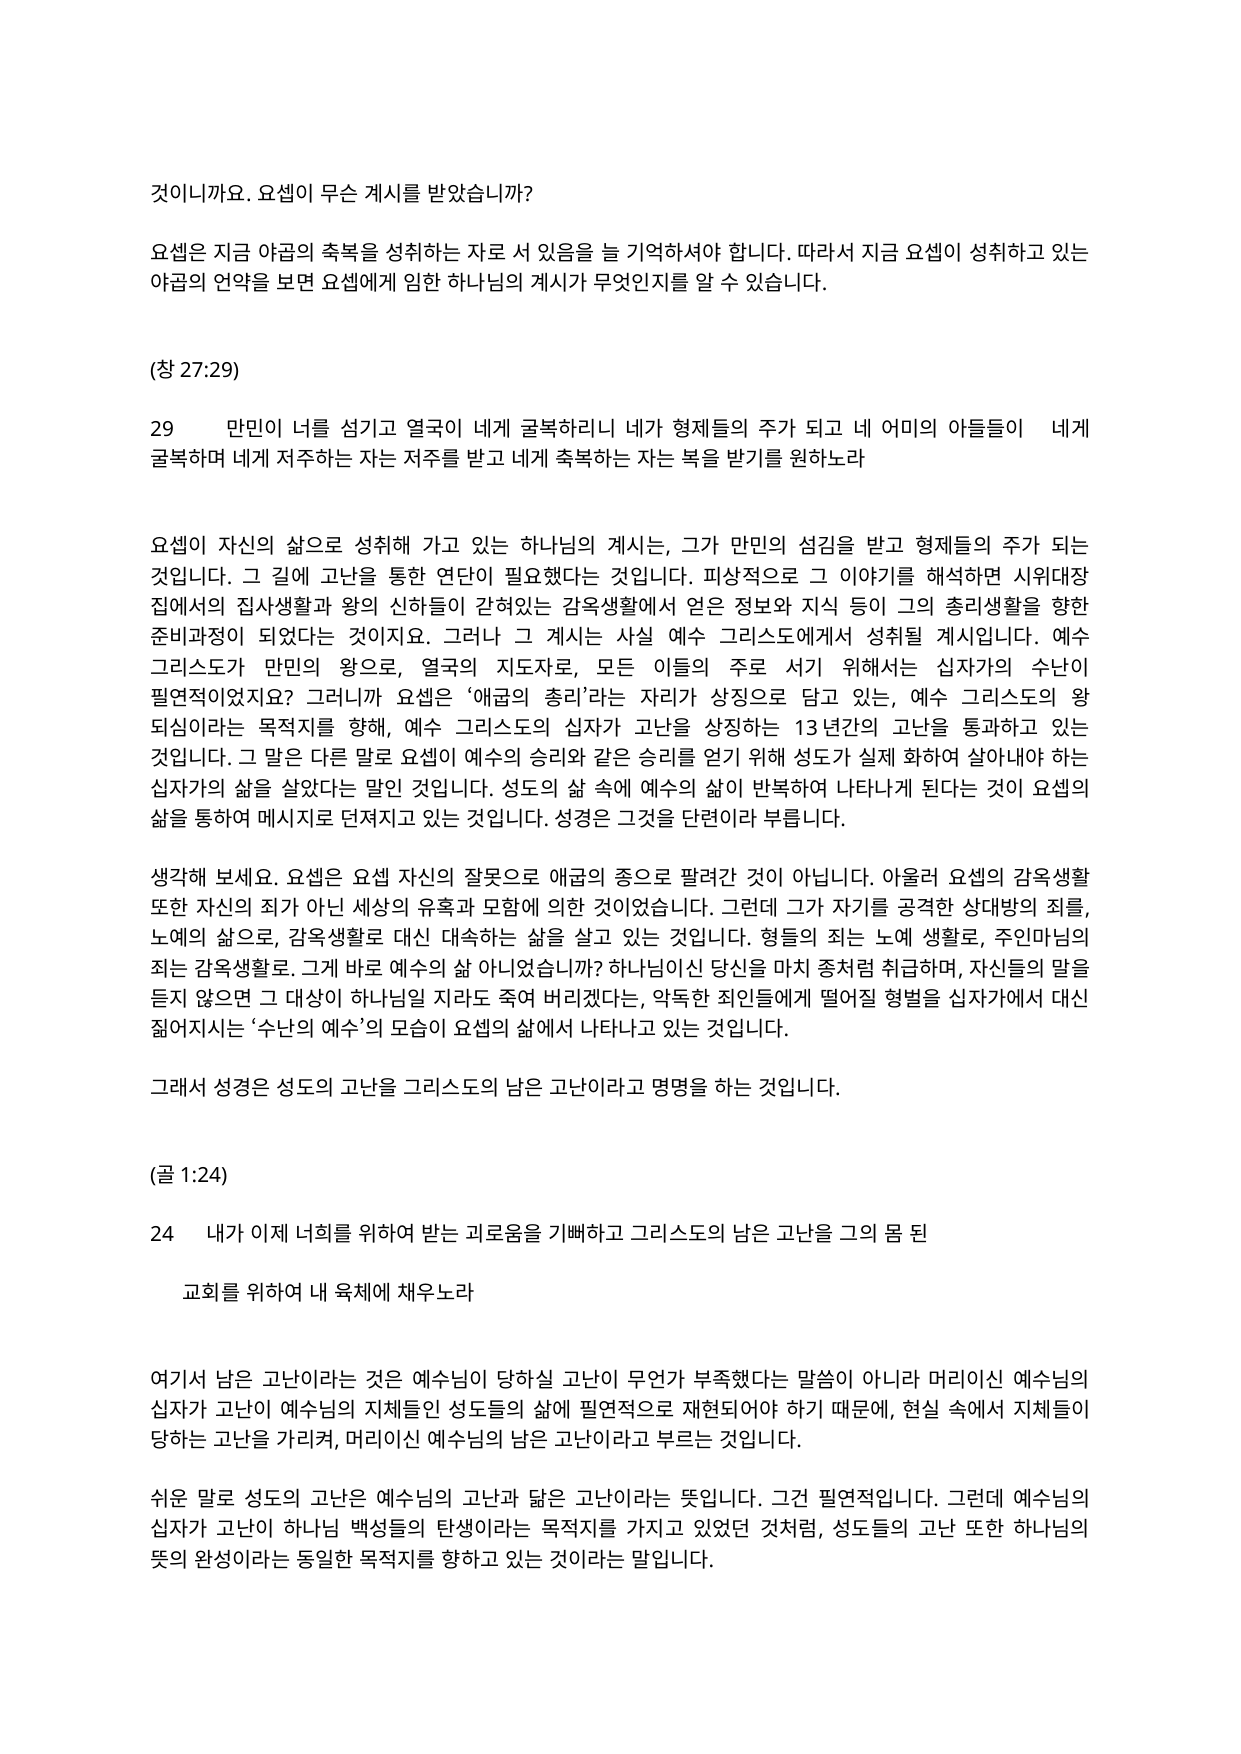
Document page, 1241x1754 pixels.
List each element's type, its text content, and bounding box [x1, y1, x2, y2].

text 생각해 보세요. 요셉은 요셉 자신의 잘못으로 애굽의 종으로 팔려간 것이 아닙니다. 아울러 요셉의 감옥생활 또한 자신의 죄가 아닌 세상의 유혹과 모함에 의한 것이었습니다. 그런데 그가 자기를 공격한 상대방의 죄를, 노예의 삶으로, 감옥생활로 대신 대속하는 삶을 살고 있는 것입니다. 형들의 죄는 노예 생활로, 주인마님의 죄는 감옥생활로. 그게 바로 예수의 삶 아니었습니까? 하나님이신 당신을 마치 종처럼 취급하며, 자신들의 말을 듣지 않으면 그 대상이 하나님일 지라도 죽여 버리겠다는, 악독한 죄인들에게 떨어질 형벌을 십자가에서 대신 짊어지시는 ‘수난의 예수’의 모습이 요셉의 삶에서 나타나고 있는 것입니다. [150, 861, 1090, 1043]
text 쉬운 말로 성도의 고난은 예수님의 고난과 닮은 고난이라는 뜻입니다. 그건 필연적입니다. 그런데 예수님의 십자가 고난이 하나님 백성들의 탄생이라는 목적지를 가지고 있었던 것처럼, 성도들의 고난 또한 하나님의 뜻의 완성이라는 동일한 목적지를 향하고 있는 것이라는 말입니다. [150, 1482, 1090, 1573]
text (골1:24) [150, 1158, 1090, 1189]
text 24 내가 이제 너희를 위하여 받는 괴로움을 기뻐하고 그리스도의 남은 고난을 그의 몸 된 [150, 1217, 1090, 1248]
text 요셉은 지금 야곱의 축복을 성취하는 자로 서 있음을 늘 기억하셔야 합니다. 따라서 지금 요셉이 성취하고 있는 야곱의 언약을 보면 요셉에게 임한 하나님의 계시가 무엇인지를 알 수 있습니다. [150, 236, 1090, 297]
text 교회를 위하여 내 육체에 채우노라 [150, 1276, 1090, 1306]
text 요셉이 자신의 삶으로 성취해 가고 있는 하나님의 계시는, 그가 만민의 섬김을 받고 형제들의 주가 되는 것입니다. 그 길에 고난을 통한 연단이 필요했다는 것입니다. 피상적으로 그 이야기를 해석하면 시위대장 집에서의 집사생활과 왕의 신하들이 갇혀있는 감옥생활에서 얻은 정보와 지식 등이 그의 총리생활을 향한 준비과정이 되었다는 것이지요. 그러나 그 계시는 사실 예수 그리스도에게서 성취될 계시입니다. 예수 그리스도가 만민의 왕으로, 열국의 지도자로, 모든 이들의 주로 서기 위해서는 십자가의 수난이 필연적이었지요? 그러니까 요셉은 ‘애굽의 총리’라는 자리가 상징으로 담고 있는, 예수 그리스도의 왕 되심이라는 목적지를 향해, 예수 그리스도의 십자가 고난을 상징하는 13년간의 고난을 통과하고 있는 것입니다. 그 말은 다른 말로 요셉이 예수의 승리와 같은 승리를 얻기 위해 성도가 실제 화하여 살아내야 하는 십자가의 삶을 살았다는 말인 것입니다. 성도의 삶 속에 예수의 삶이 반복하여 나타나게 된다는 것이 요셉의 삶을 통하여 메시지로 던져지고 있는 것입니다. 성경은 그것을 단련이라 부릅니다. [150, 529, 1090, 833]
text 그래서 성경은 성도의 고난을 그리스도의 남은 고난이라고 명명을 하는 것입니다. [150, 1071, 1090, 1102]
text (창27:29) [150, 353, 1090, 384]
text 여기서 남은 고난이라는 것은 예수님이 당하실 고난이 무언가 부족했다는 말씀이 아니라 머리이신 예수님의 십자가 고난이 예수님의 지체들인 성도들의 삶에 필연적으로 재현되어야 하기 때문에, 현실 속에서 지체들이 당하는 고난을 가리켜, 머리이신 예수님의 남은 고난이라고 부르는 것입니다. [150, 1363, 1090, 1454]
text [150, 177, 1090, 207]
text 29 만민이 너를 섬기고 열국이 네게 굴복하리니 네가 형제들의 주가 되고 네 어미의 아들들이 네게 굴복하며 네게 저주하는 자는 저주를 받고 네게 축복하는 자는 복을 받기를 원하노라 [150, 412, 1090, 473]
